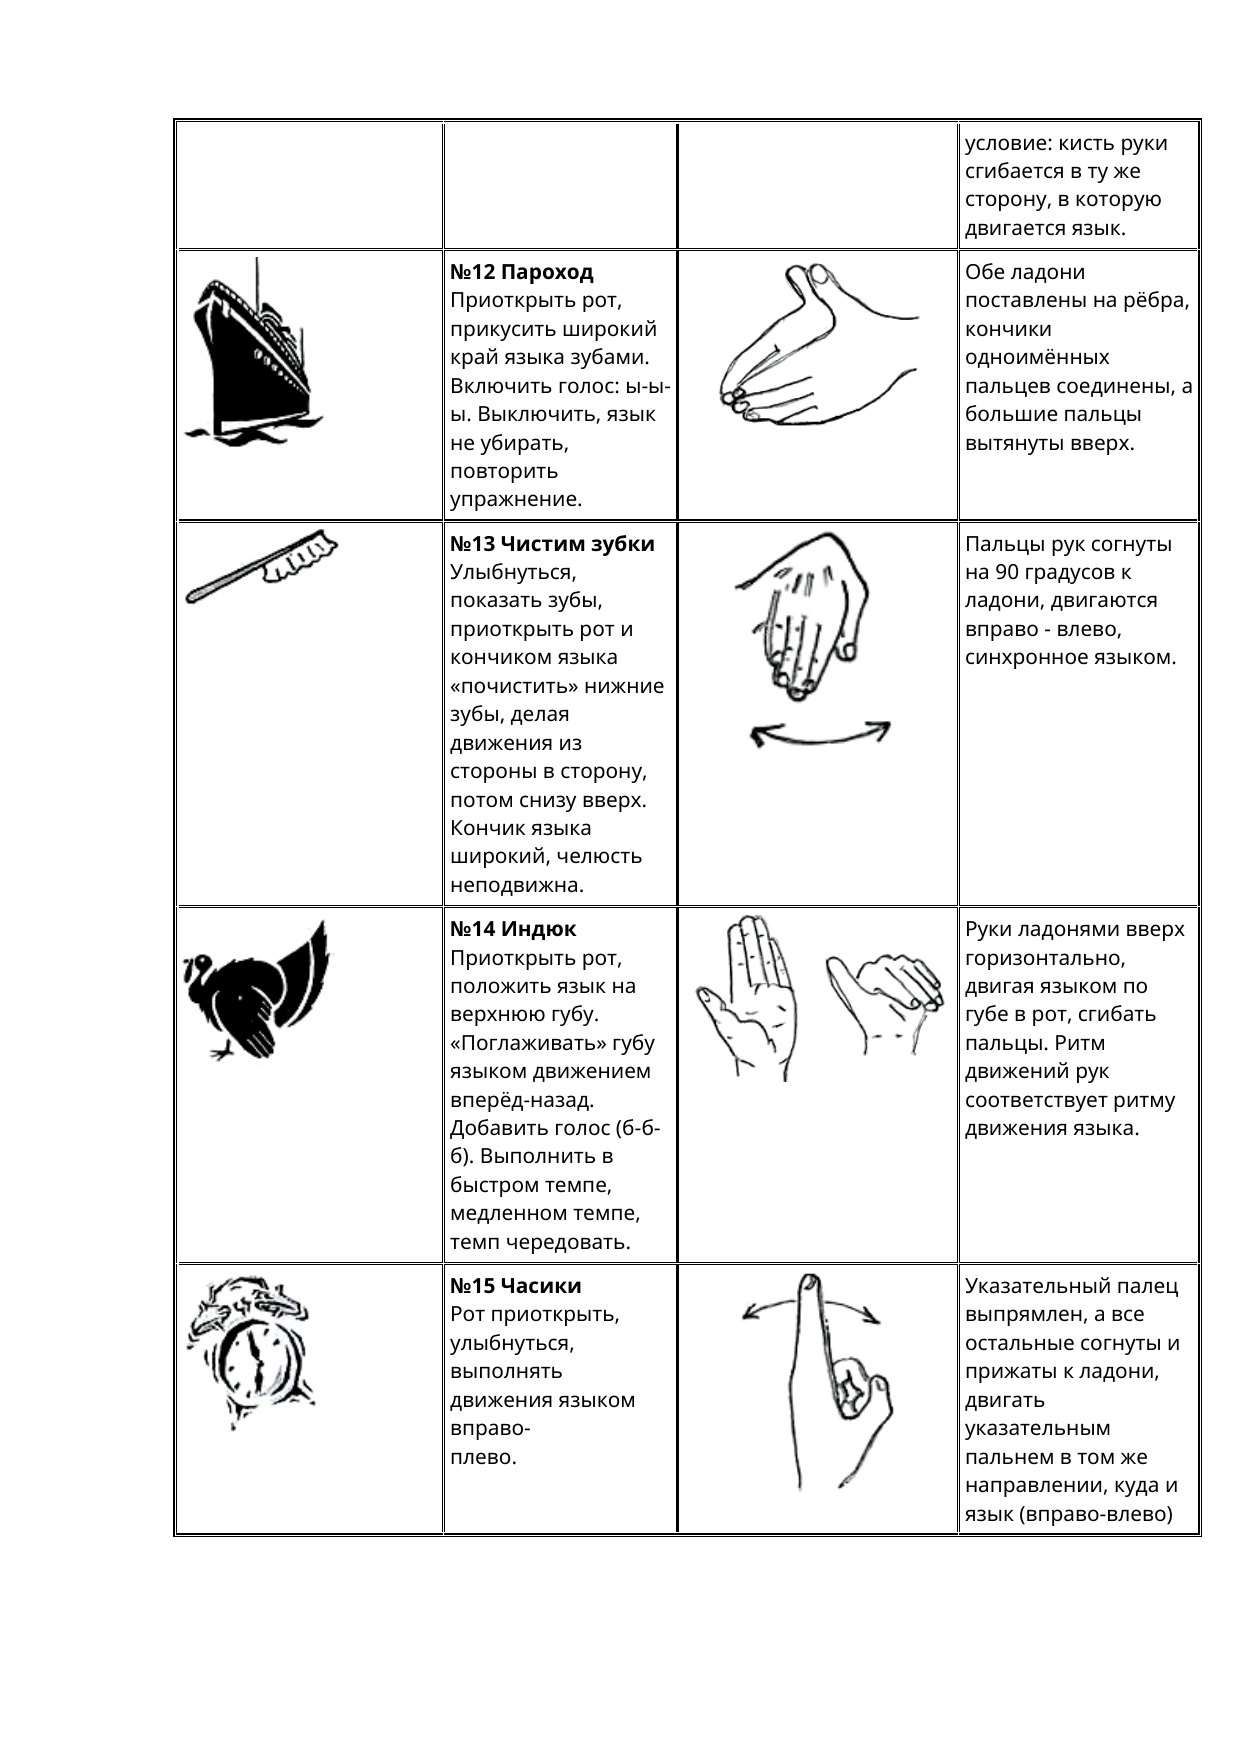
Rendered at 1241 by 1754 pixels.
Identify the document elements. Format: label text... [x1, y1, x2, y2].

picture [713, 257, 922, 429]
table_cell №13 Чистим зубки Улыбнуться, показать зубы, приоткрыть рот и кончиком языка «почистить» нижние зубы, делая движения из стороны в сторону, потом снизу вверх. Кончик языка широкий, челюсть неподвижна. [445, 523, 676, 905]
table_cell [679, 908, 957, 1262]
picture [181, 914, 335, 1068]
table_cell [959, 122, 1198, 248]
table_cell [679, 251, 957, 519]
picture [734, 528, 902, 753]
table_cell Указательный палец выпрямлен, а все остальные согнуты и прижаты к ладони, двигать указательным пальнем в том же направлении, куда и язык (вправо-влево) [959, 1262, 1200, 1533]
picture [738, 1271, 898, 1493]
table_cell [444, 122, 677, 248]
table_cell №14 Индюк Приоткрыть рот, положить язык на верхнюю губу. «Поглаживать» губу языком движением вперёд-назад. Добавить голос (б-б-б). Выполнить в быстром темпе, медленном темпе, темп чередовать. [445, 908, 676, 1262]
table_cell №15 Часики Рот приоткрыть, улыбнуться, выполнять движения языком вправо- плево. [444, 1265, 677, 1533]
table_cell Обе ладони поставлены на рёбра, кончики одноимённых пальцев соединены, а большие пальцы вытянуты вверх. [959, 248, 1200, 519]
picture [690, 914, 946, 1082]
table_cell [677, 122, 958, 248]
table_cell [177, 122, 444, 248]
table_cell [175, 905, 444, 1262]
table_cell Руки ладонями вверх горизонтально, двигая языком по губе в рот, сгибать пальцы. Ритм движений рук соответствует ритму движения языка. [959, 905, 1200, 1262]
picture [181, 1271, 328, 1436]
table_cell [175, 1262, 444, 1533]
table_cell [677, 1265, 958, 1533]
picture [181, 257, 330, 450]
table_cell [679, 523, 957, 905]
table_cell [177, 519, 442, 905]
table_cell [175, 248, 444, 519]
picture [181, 528, 343, 607]
table_cell №12 Пароход Приоткрыть рот, прикусить широкий край языка зубами. Включить голос: ы-ы-ы. Выключить, язык не убирать, повторить упражнение. [445, 251, 676, 519]
table_cell Пальцы рук согнуты на 90 градусов к ладони, двигаются вправо - влево, синхронное языком. [960, 519, 1199, 905]
